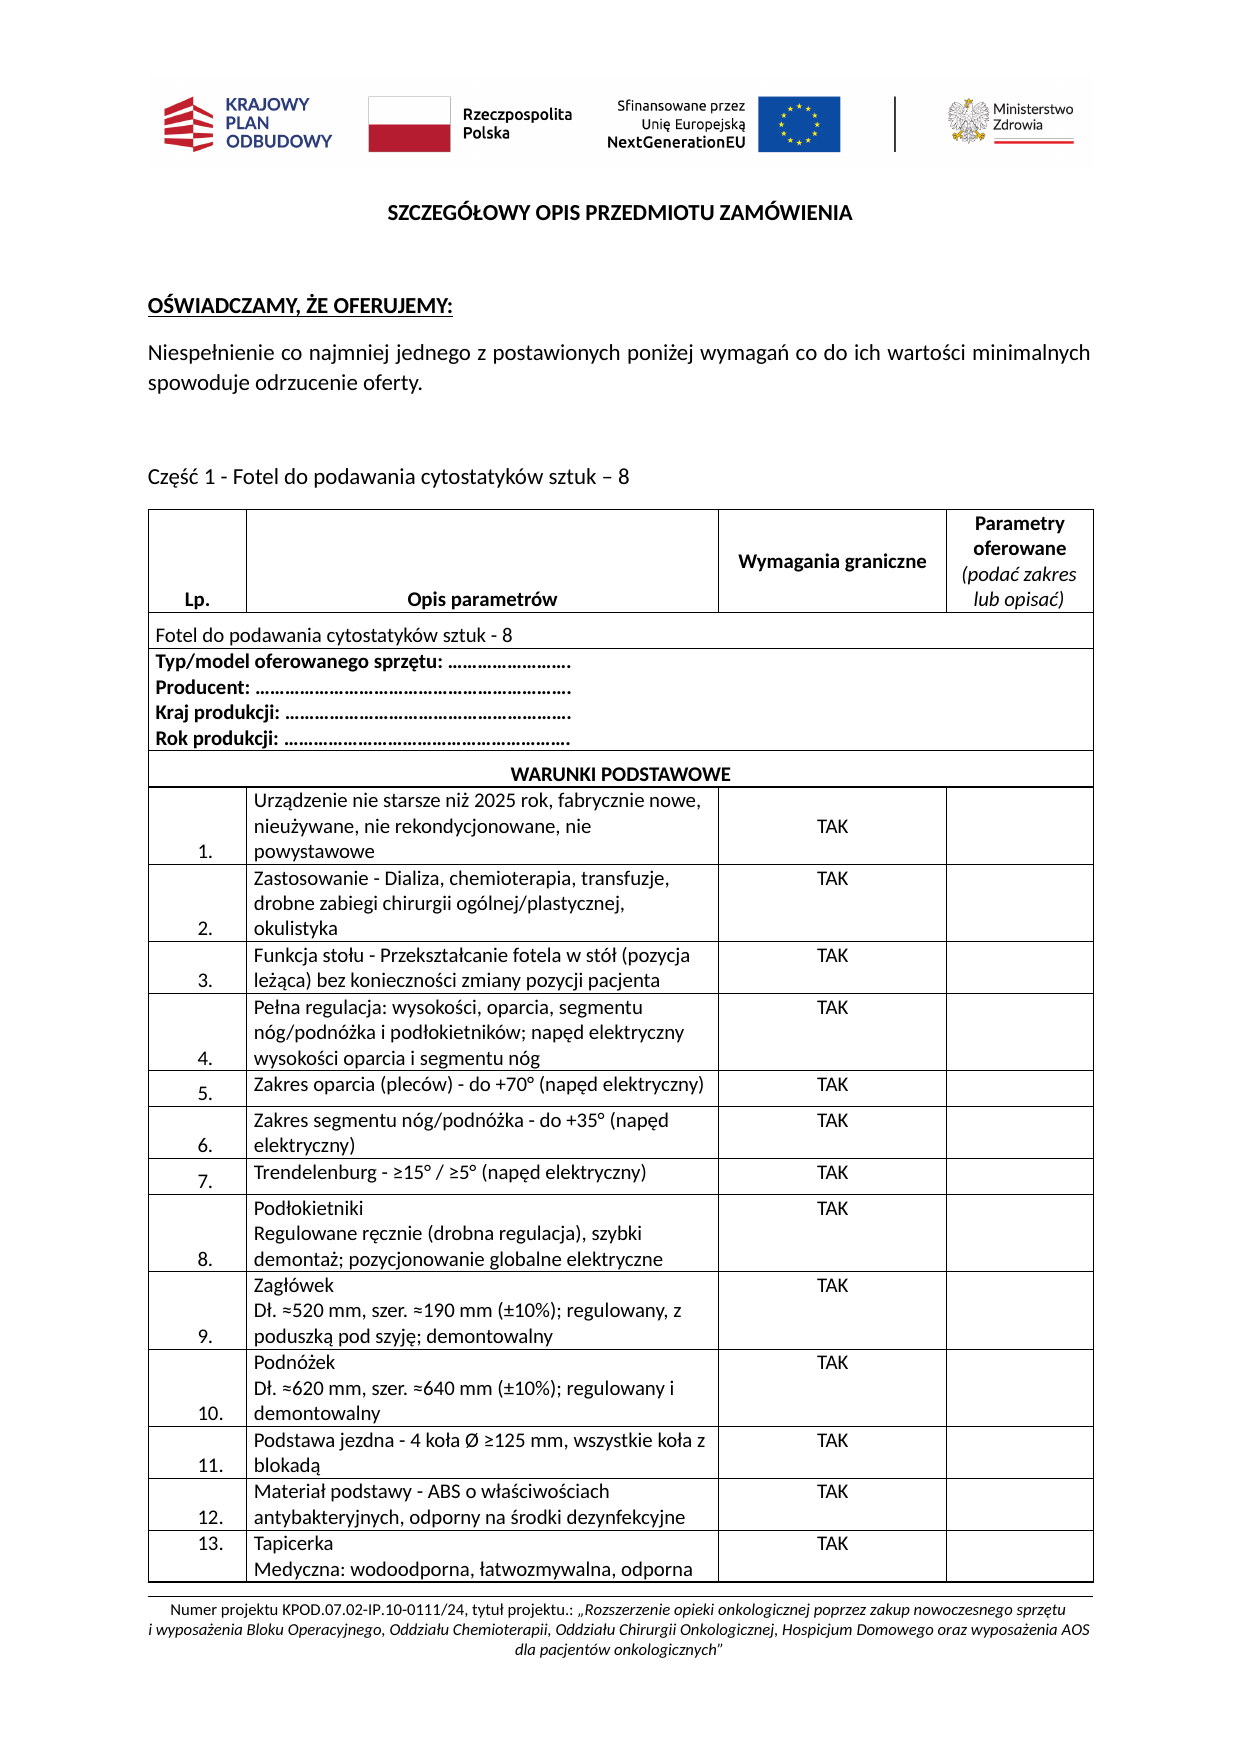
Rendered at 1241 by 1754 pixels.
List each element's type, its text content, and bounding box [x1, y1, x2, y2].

table_cell TAK [719, 994, 946, 1070]
text OŚWIADCZAMY, ŻE OFERUJEMY: [148, 291, 1093, 319]
table_cell Podnóżek Dł. ≈620 mm, szer. ≈640 mm (±10%); regulowany i demontowalny [247, 1350, 718, 1426]
table_cell TAK [719, 1071, 946, 1106]
table_cell [947, 942, 1093, 993]
table_header Wymagania graniczne [719, 510, 946, 612]
table_cell Materiał podstawy - ABS o właściwościach antybakteryjnych, odporny na środki dezynfekcyjne [247, 1479, 718, 1529]
table_cell [149, 1159, 246, 1194]
table_cell Tapicerka Medyczna: wodoodporna, łatwozmywalna, odporna na środki dezynfekcyjne, niealergizująca [247, 1531, 718, 1581]
table_cell [149, 1107, 246, 1158]
table_cell [947, 1479, 1093, 1529]
table_cell [149, 1350, 246, 1426]
table_cell [149, 1479, 246, 1529]
table_cell [149, 865, 246, 941]
table_cell Fotel do podawania cytostatyków sztuk - 8 [149, 613, 1093, 648]
table_cell [947, 1531, 1093, 1581]
table_cell TAK [719, 1272, 946, 1348]
table_cell Zastosowanie - Dializa, chemioterapia, transfuzje, drobne zabiegi chirurgii ogólnej/plastycznej, okulistyka [247, 865, 718, 941]
table_cell TAK [719, 1350, 946, 1426]
table_cell TAK [719, 865, 946, 941]
table_cell WARUNKI PODSTAWOWE [149, 751, 1093, 786]
table_cell [947, 1071, 1093, 1106]
table_cell Podłokietniki Regulowane ręcznie (drobna regulacja), szybki demontaż; pozycjonowanie globalne elektryczne [247, 1195, 718, 1271]
table_cell TAK [719, 942, 946, 993]
table_cell TAK [719, 1195, 946, 1271]
text Niespełnienie co najmniej jednego z postawionych poniżej wymagań co do ich wartości minimalnych spowoduje odrzucenie oferty. [148, 338, 1093, 396]
table_cell [947, 1195, 1093, 1271]
table_header Lp. [149, 510, 246, 612]
table_cell TAK [719, 1107, 946, 1158]
text Część 1 - Fotel do podawania cytostatyków sztuk – 8 [148, 462, 1093, 490]
table_cell Podstawa jezdna - 4 koła Ø ≥125 mm, wszystkie koła z blokadą [247, 1427, 718, 1478]
table_cell TAK [719, 1479, 946, 1529]
table_cell [947, 1350, 1093, 1426]
table_cell Trendelenburg - ≥15° / ≥5° (napęd elektryczny) [247, 1159, 718, 1194]
table_cell [149, 1272, 246, 1348]
table_cell [947, 1159, 1093, 1194]
table_cell Zakres segmentu nóg/podnóżka - do +35° (napęd elektryczny) [247, 1107, 718, 1158]
table_cell [149, 994, 246, 1070]
table_cell [947, 788, 1093, 864]
table_cell Zakres oparcia (pleców) - do +70° (napęd elektryczny) [247, 1071, 718, 1106]
table_cell [947, 1107, 1093, 1158]
table_cell TAK [719, 788, 946, 864]
table_cell TAK [719, 1159, 946, 1194]
table_cell [149, 788, 246, 864]
table_cell [947, 994, 1093, 1070]
table_cell [149, 1427, 246, 1478]
table_header Opis parametrów [247, 510, 718, 612]
text SZCZEGÓŁOWY OPIS PRZEDMIOTU ZAMÓWIENIA [148, 198, 1093, 226]
table_cell Typ/model oferowanego sprzętu: ……………………. Producent: ………………………………………………………. Kraj produkcji: …………………………………………………. Rok produkcji: …………………………………………………. [149, 649, 1093, 750]
table_cell Funkcja stołu - Przekształcanie fotela w stół (pozycja leżąca) bez konieczności zmiany pozycji pacjenta [247, 942, 718, 993]
table_cell [149, 942, 246, 993]
table_cell TAK [719, 1427, 946, 1478]
table_cell [149, 1195, 246, 1271]
table_cell [947, 1427, 1093, 1478]
table_cell [149, 1071, 246, 1106]
picture [147, 73, 1093, 169]
table_cell [947, 865, 1093, 941]
table_cell TAK [719, 1531, 946, 1581]
table_cell Urządzenie nie starsze niż 2025 rok, fabrycznie nowe, nieużywane, nie rekondycjonowane, nie powystawowe [247, 788, 718, 864]
table_cell Pełna regulacja: wysokości, oparcia, segmentu nóg/podnóżka i podłokietników; napęd elektryczny wysokości oparcia i segmentu nóg [247, 994, 718, 1070]
table_cell [149, 1531, 246, 1581]
table_cell [947, 1272, 1093, 1348]
table_cell Zagłówek Dł. ≈520 mm, szer. ≈190 mm (±10%); regulowany, z poduszką pod szyję; demontowalny [247, 1272, 718, 1348]
table_header Parametry oferowane (podać zakres lub opisać) [947, 510, 1093, 612]
